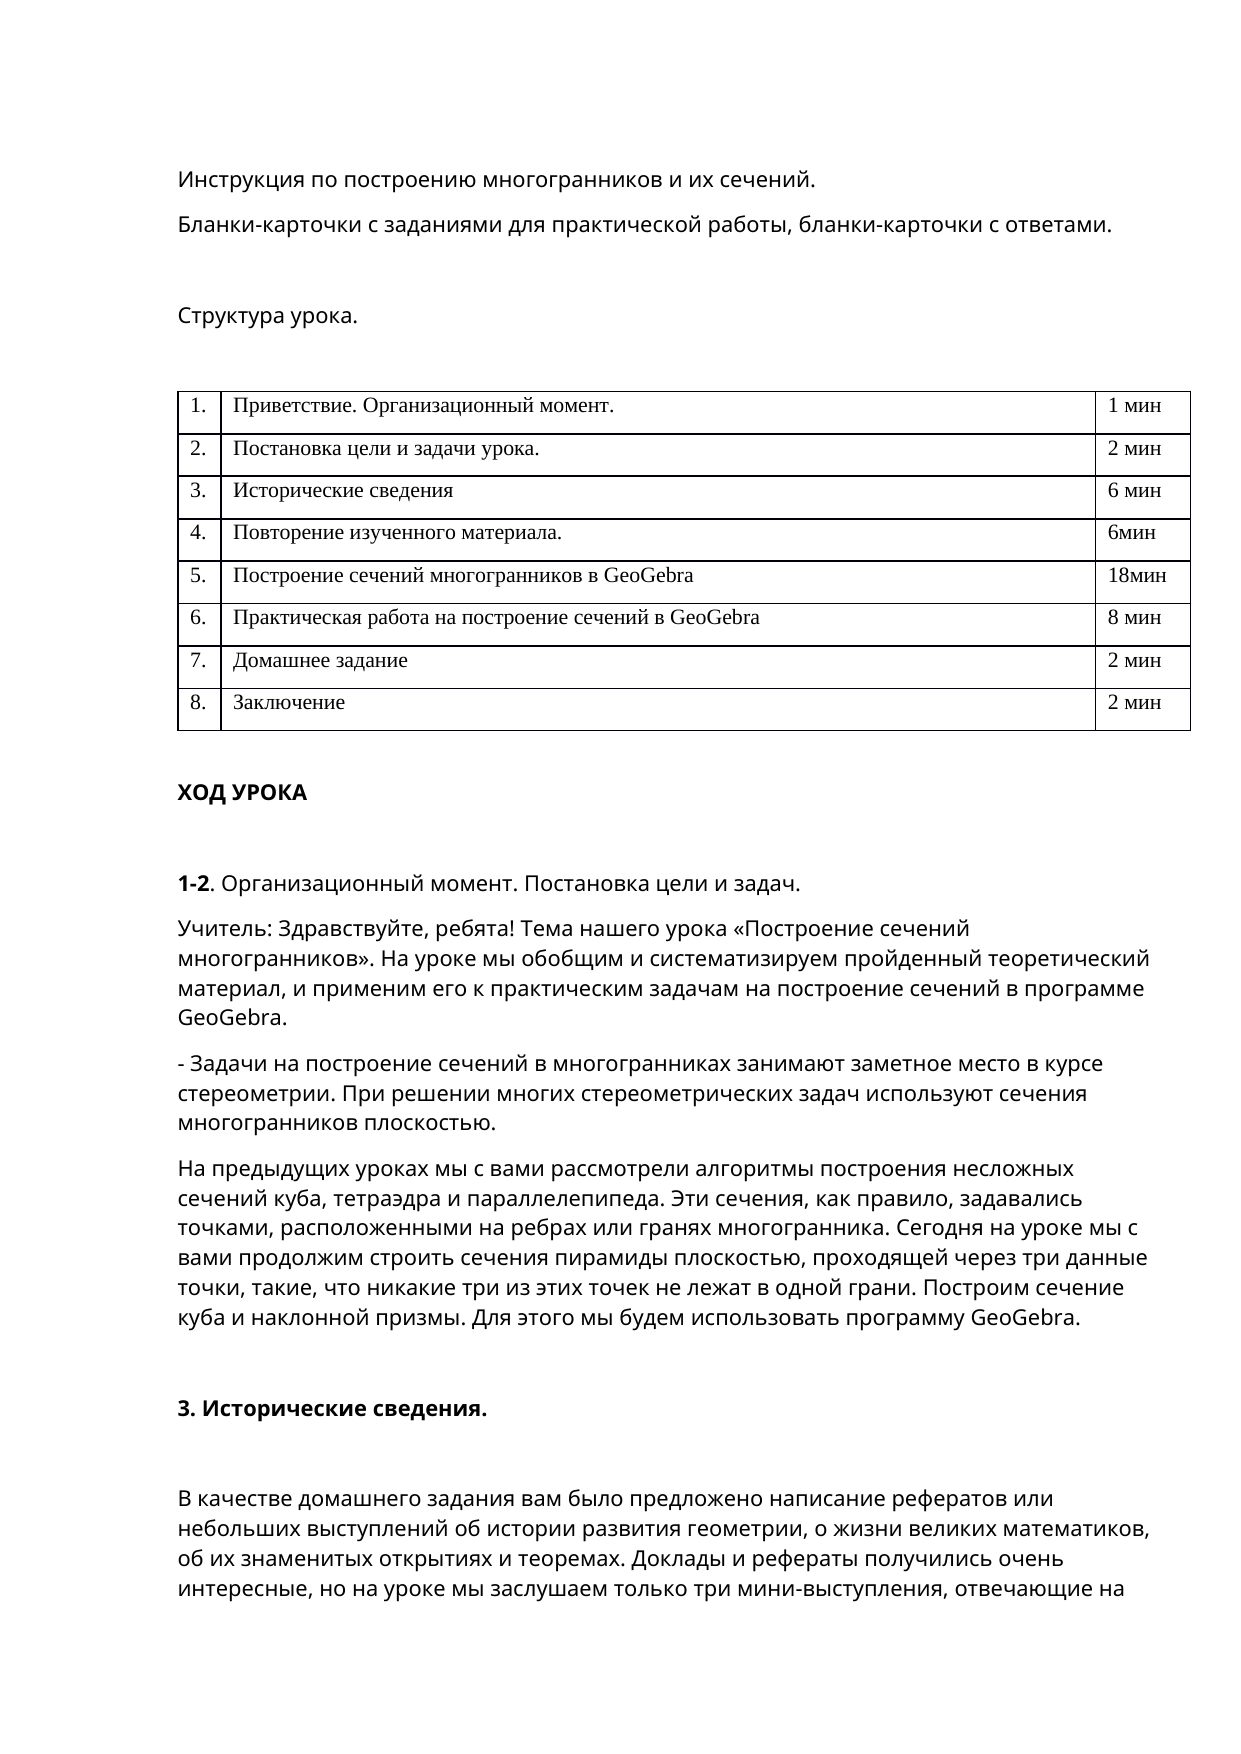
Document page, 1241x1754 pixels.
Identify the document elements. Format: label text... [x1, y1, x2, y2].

text Инструкция по построению многогранников и их сечений. [177, 163, 1152, 193]
table_cell 6. [179, 604, 220, 645]
table_cell 3. [179, 477, 220, 518]
table_cell Исторические сведения [222, 477, 1095, 518]
table_header Приветствие. Организационный момент. [222, 392, 1095, 433]
table_cell 6 мин [1096, 477, 1190, 518]
table_header 1. [179, 392, 220, 433]
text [177, 1483, 1152, 1603]
table_cell 2 мин [1096, 689, 1190, 730]
table_cell 8 мин [1096, 604, 1190, 645]
table_cell Заключение [222, 689, 1095, 730]
text ХОД УРОКА [177, 777, 1152, 807]
text Учитель: Здравствуйте, ребята! Тема нашего урока «Построение сечений многогранников». На уроке мы обобщим и систематизируем пройденный теоретический материал, и применим его к практическим задачам на построение сечений в программе GeoGebra. [177, 913, 1152, 1032]
table_cell 4. [179, 520, 220, 560]
table_cell Постановка цели и задачи урока. [222, 435, 1095, 475]
table_cell Построение сечений многогранников в GeoGebra [222, 562, 1095, 603]
text Структура урока. [177, 300, 1152, 329]
text 3. Исторические сведения. [177, 1393, 1152, 1422]
text - Задачи на построение сечений в многогранниках занимают заметное место в курсе стереометрии. При решении многих стереометрических задач используют сечения многогранников плоскостью. [177, 1048, 1152, 1137]
table_cell Домашнее задание [222, 647, 1095, 687]
table_cell 6мин [1096, 520, 1190, 560]
table_cell 5. [179, 562, 220, 603]
table_header 1 мин [1096, 392, 1190, 433]
table_cell 8. [179, 689, 220, 730]
table_cell 2 мин [1096, 435, 1190, 475]
table_cell 2. [179, 435, 220, 475]
text Бланки-карточки с заданиями для практической работы, бланки-карточки с ответами. [177, 209, 1152, 239]
table_cell 2 мин [1096, 647, 1190, 687]
text 1-2. Организационный момент. Постановка цели и задач. [177, 868, 1152, 897]
table_cell 7. [179, 647, 220, 687]
table_cell Практическая работа на построение сечений в GeoGebra [222, 604, 1095, 645]
table_cell 18мин [1096, 562, 1190, 603]
text На предыдущих уроках мы с вами рассмотрели алгоритмы построения несложных сечений куба, тетраэдра и параллелепипеда. Эти сечения, как правило, задавались точками, расположенными на ребрах или гранях многогранника. Сегодня на уроке мы с вами продолжим строить сечения пирамиды плоскостью, проходящей через три данные точки, такие, что никакие три из этих точек не лежат в одной грани. Построим сечение куба и наклонной призмы. Для этого мы будем использовать программу GeoGebra. [177, 1153, 1152, 1332]
table_cell Повторение изученного материала. [222, 520, 1095, 560]
